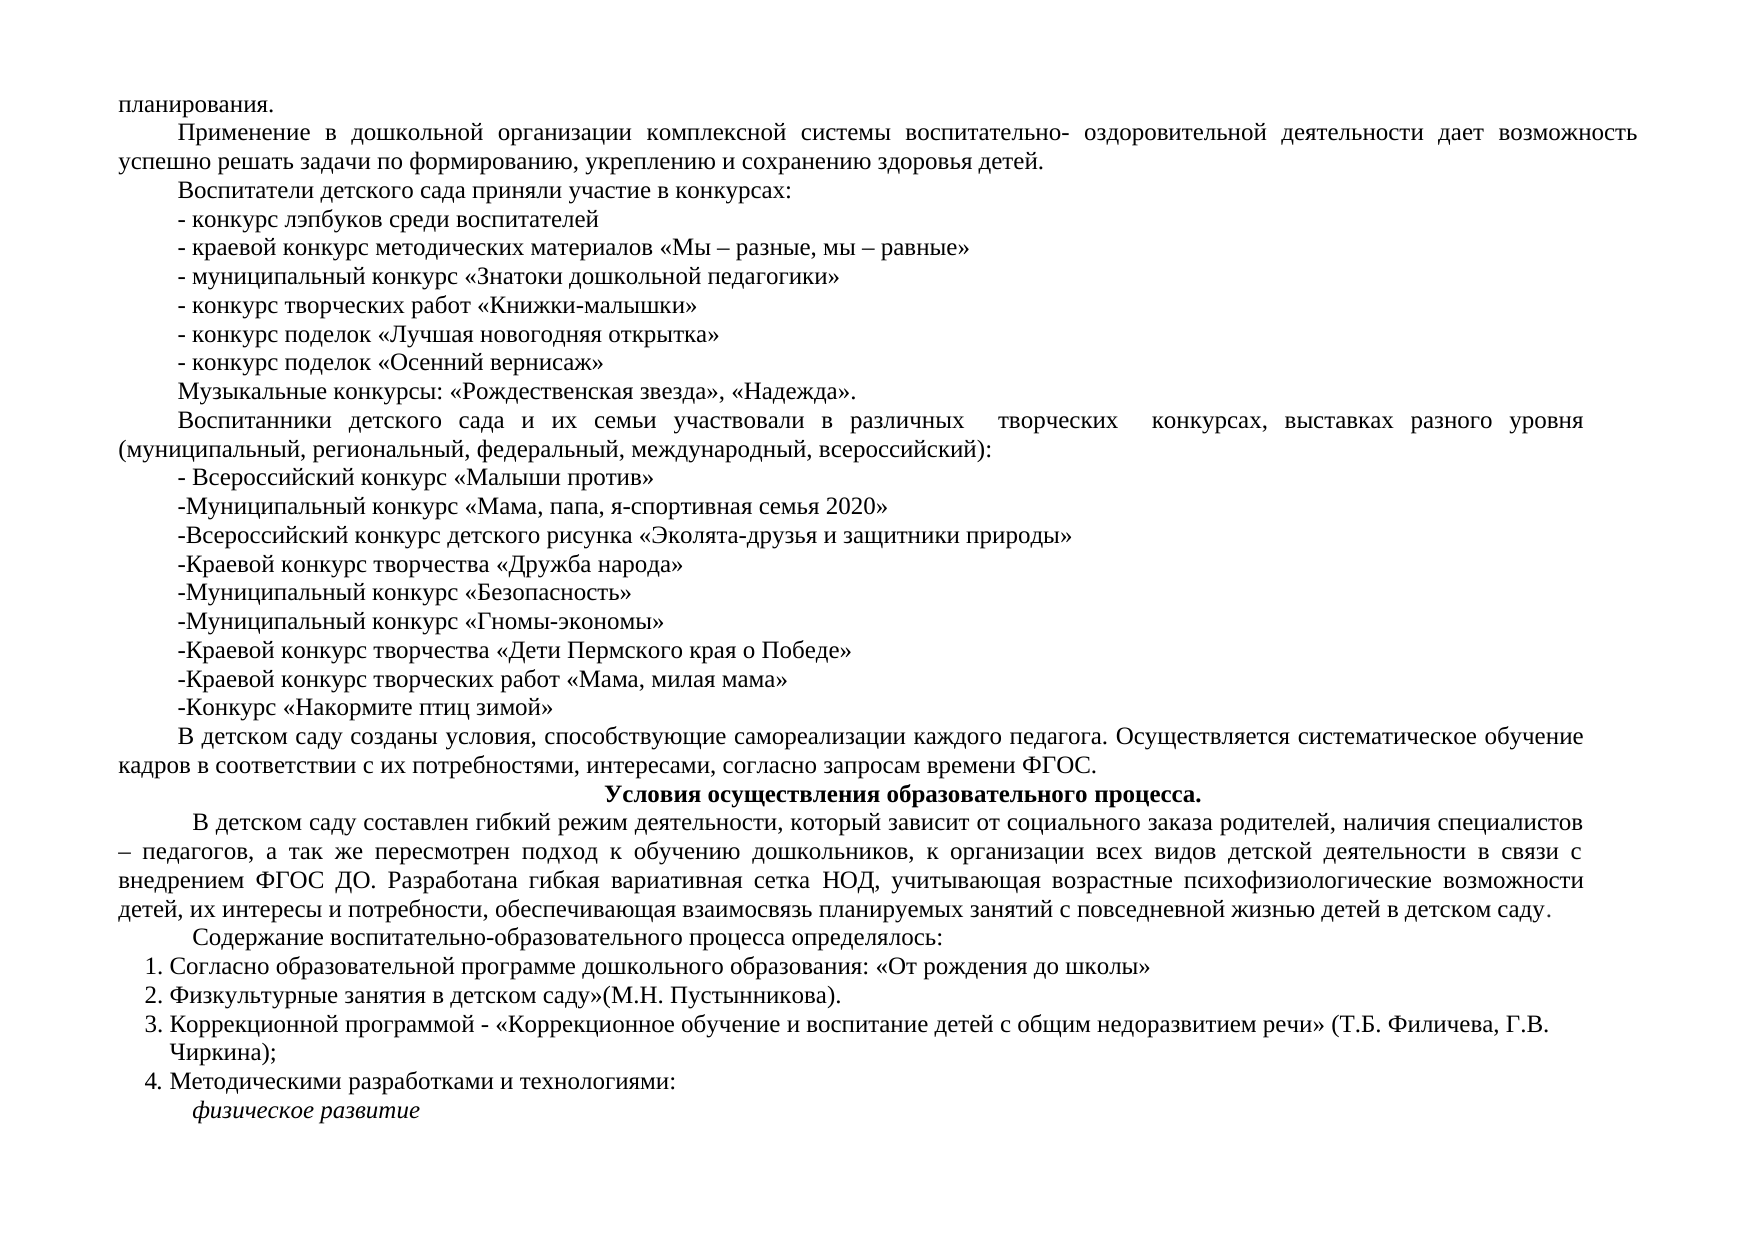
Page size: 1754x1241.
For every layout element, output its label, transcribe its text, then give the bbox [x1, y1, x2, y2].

text Условия осуществления образовательного процесса. [169, 779, 1636, 807]
text -Муниципальный конкурс «Безопасность» [118, 577, 1636, 606]
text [118, 89, 1639, 117]
list Коррекционной программой - «Коррекционное обучение и воспитание детей с общим недоразвитием речи» (Т.Б. Филичева, Г.В. Чиркина); [144, 1009, 1636, 1066]
text Музыкальные конкурсы: «Рождественская звезда», «Надежда». [118, 376, 1636, 405]
text - муниципальный конкурс «Знатоки дошкольной педагогики» [118, 261, 1639, 290]
text - конкурс лэпбуков среди воспитателей [118, 204, 1639, 232]
list Физкультурные занятия в детском саду»(М.Н. Пустынникова). [144, 980, 1636, 1009]
text Содержание воспитательно-образовательного процесса определялось: [118, 922, 1636, 951]
text -Конкурс «Накормите птиц зимой» [118, 692, 1629, 721]
text -Краевой конкурс творческих работ «Мама, милая мама» [118, 664, 1636, 692]
text - конкурс поделок «Осенний вернисаж» [118, 347, 1585, 376]
text -Муниципальный конкурс «Мама, папа, я-спортивная семья 2020» [118, 491, 1636, 520]
text -Всероссийский конкурс детского рисунка «Эколята-друзья и защитники природы» [118, 520, 1636, 549]
list Согласно образовательной программе дошкольного образования: «От рождения до школы» [144, 951, 1636, 980]
text -Краевой конкурс творчества «Дети Пермского края о Победе» [118, 635, 1636, 664]
text - Всероссийский конкурс «Малыши против» [118, 462, 1636, 491]
text Воспитанники детского сада и их семьи участвовали в различных творческих конкурсах, выставках разного уровня (муниципальный, региональный, федеральный, международный, всероссийский): [118, 405, 1584, 462]
text В детском саду составлен гибкий режим деятельности, который зависит от социального заказа родителей, наличия специалистов – педагогов, а так же пересмотрен подход к обучению дошкольников, к организации всех видов детской деятельности в связи с внедрением ФГОС ДО. Разработана гибкая вариативная сетка НОД, учитывающая возрастные психофизиологические возможности детей, их интересы и потребности, обеспечивающая взаимосвязь планируемых занятий с повседневной жизнью детей в детском саду. [118, 807, 1584, 922]
text -Краевой конкурс творчества «Дружба народа» [118, 549, 1636, 577]
text -Муниципальный конкурс «Гномы-экономы» [118, 606, 1636, 635]
text - конкурс творческих работ «Книжки-малышки» [118, 290, 1639, 319]
text - конкурс поделок «Лучшая новогодняя открытка» [118, 319, 1639, 347]
text физическое развитие [118, 1095, 1636, 1124]
text В детском саду созданы условия, способствующие самореализации каждого педагога. Осуществляется систематическое обучение кадров в соответствии с их потребностями, интересами, согласно запросам времени ФГОС. [118, 721, 1584, 779]
text - краевой конкурс методических материалов «Мы – разные, мы – равные» [118, 232, 1639, 261]
text Применение в дошкольной организации комплексной системы воспитательно- оздоровительной деятельности дает возможность успешно решать задачи по формированию, укреплению и сохранению здоровья детей. [118, 117, 1639, 175]
text Воспитатели детского сада приняли участие в конкурсах: [118, 175, 1639, 204]
list Методическими разработками и технологиями: [144, 1066, 1636, 1095]
